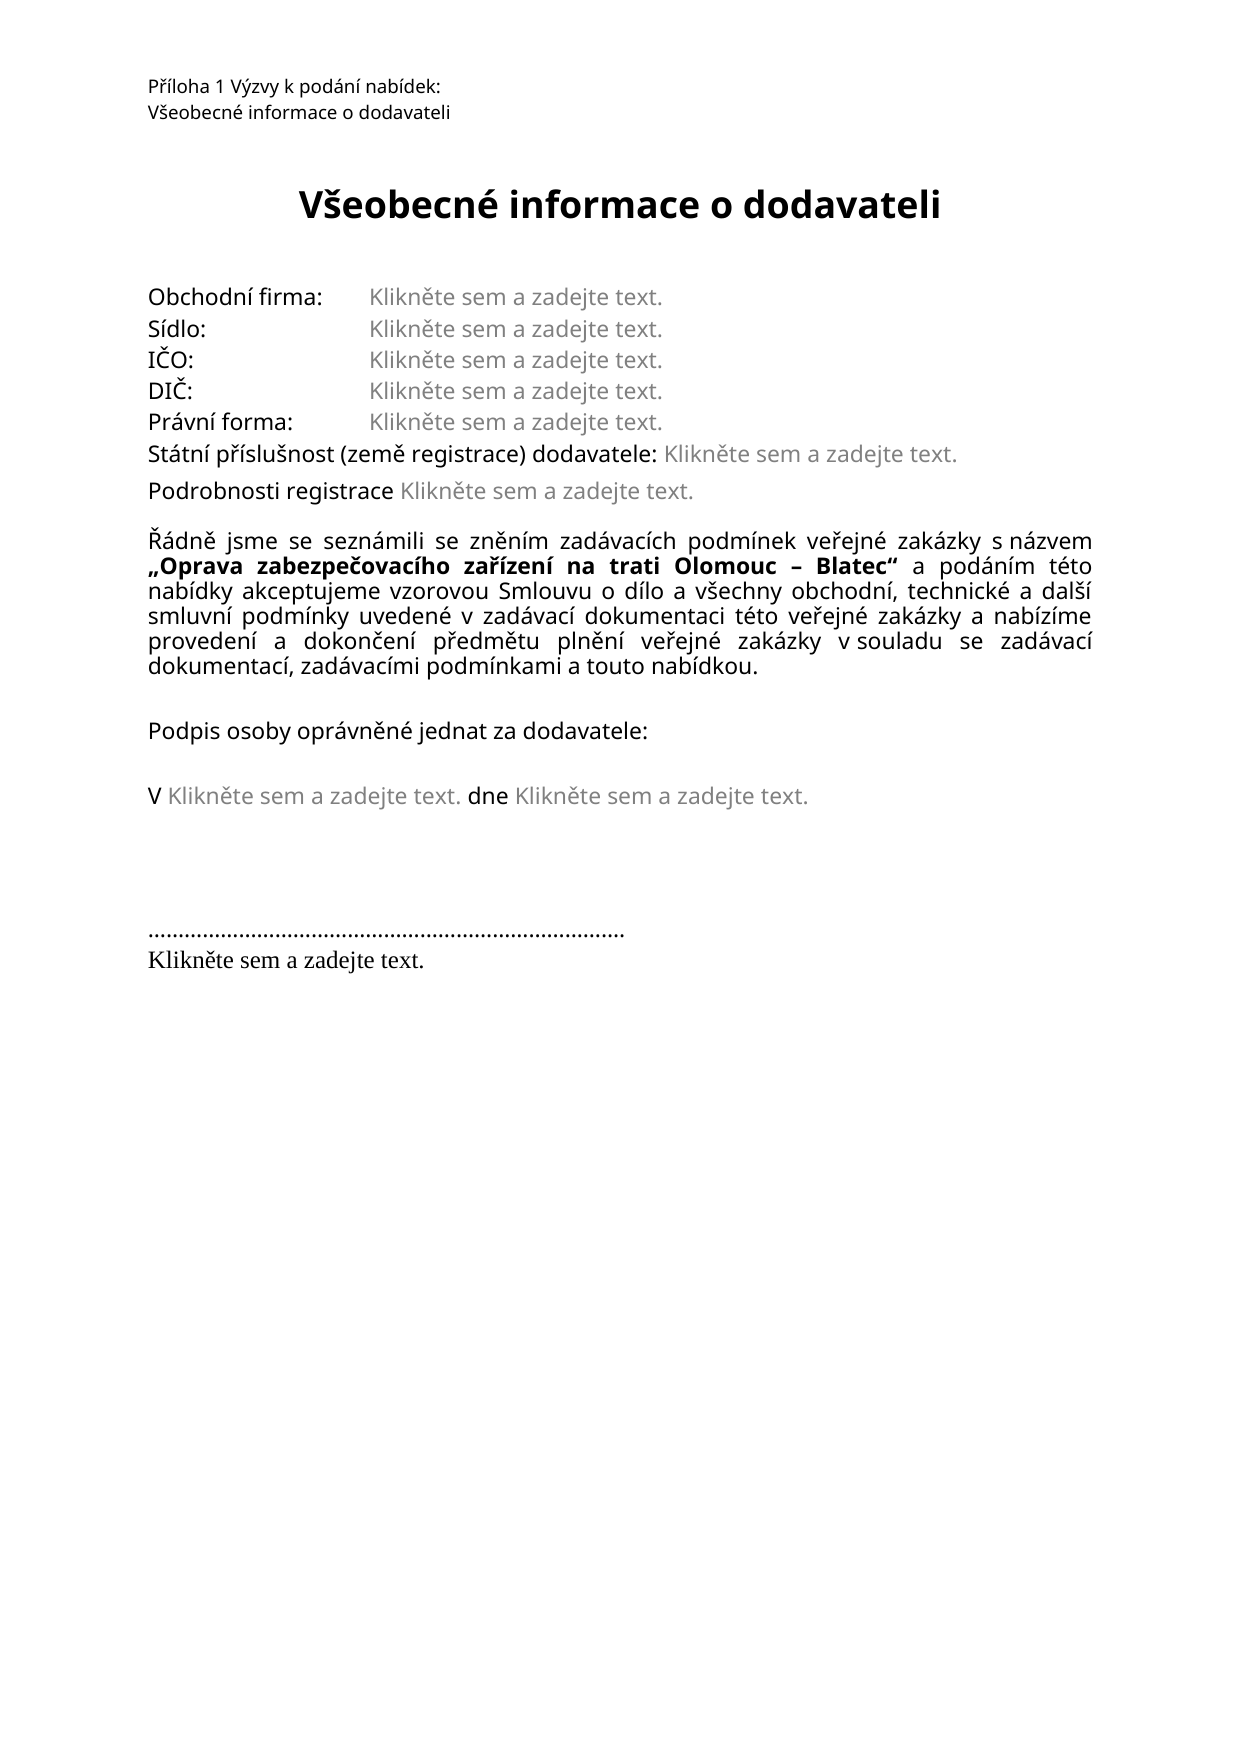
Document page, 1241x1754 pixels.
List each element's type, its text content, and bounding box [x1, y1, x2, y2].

text ……………………………………………………………………. [148, 913, 1092, 944]
text IČO: [148, 348, 1093, 373]
text Řádně jsme se seznámili se zněním zadávacích podmínek veřejné zakázky s názvem „Oprava zabezpečovacího zařízení na trati Olomouc – Blatec“ a podáním této nabídky akceptujeme vzorovou Smlouvu o dílo a všechny obchodní, technické a další smluvní podmínky uvedené v zadávací dokumentaci této veřejné zakázky a nabízíme provedení a dokončení předmětu plnění veřejné zakázky v souladu se zadávací dokumentací, zadávacími podmínkami a touto nabídkou. [148, 529, 1093, 679]
text Státní příslušnost (země registrace) dodavatele: [148, 442, 1093, 467]
text DIČ: [148, 379, 1093, 404]
text Sídlo: [148, 317, 1093, 342]
text Právní forma: [148, 411, 1093, 436]
text Podrobnosti registrace [148, 479, 1093, 504]
text V dne [148, 780, 1092, 811]
text Podpis osoby oprávněné jednat za dodavatele: [148, 714, 1093, 746]
title Všeobecné informace o dodavateli [148, 178, 1093, 229]
text Obchodní firma: [148, 286, 1093, 311]
